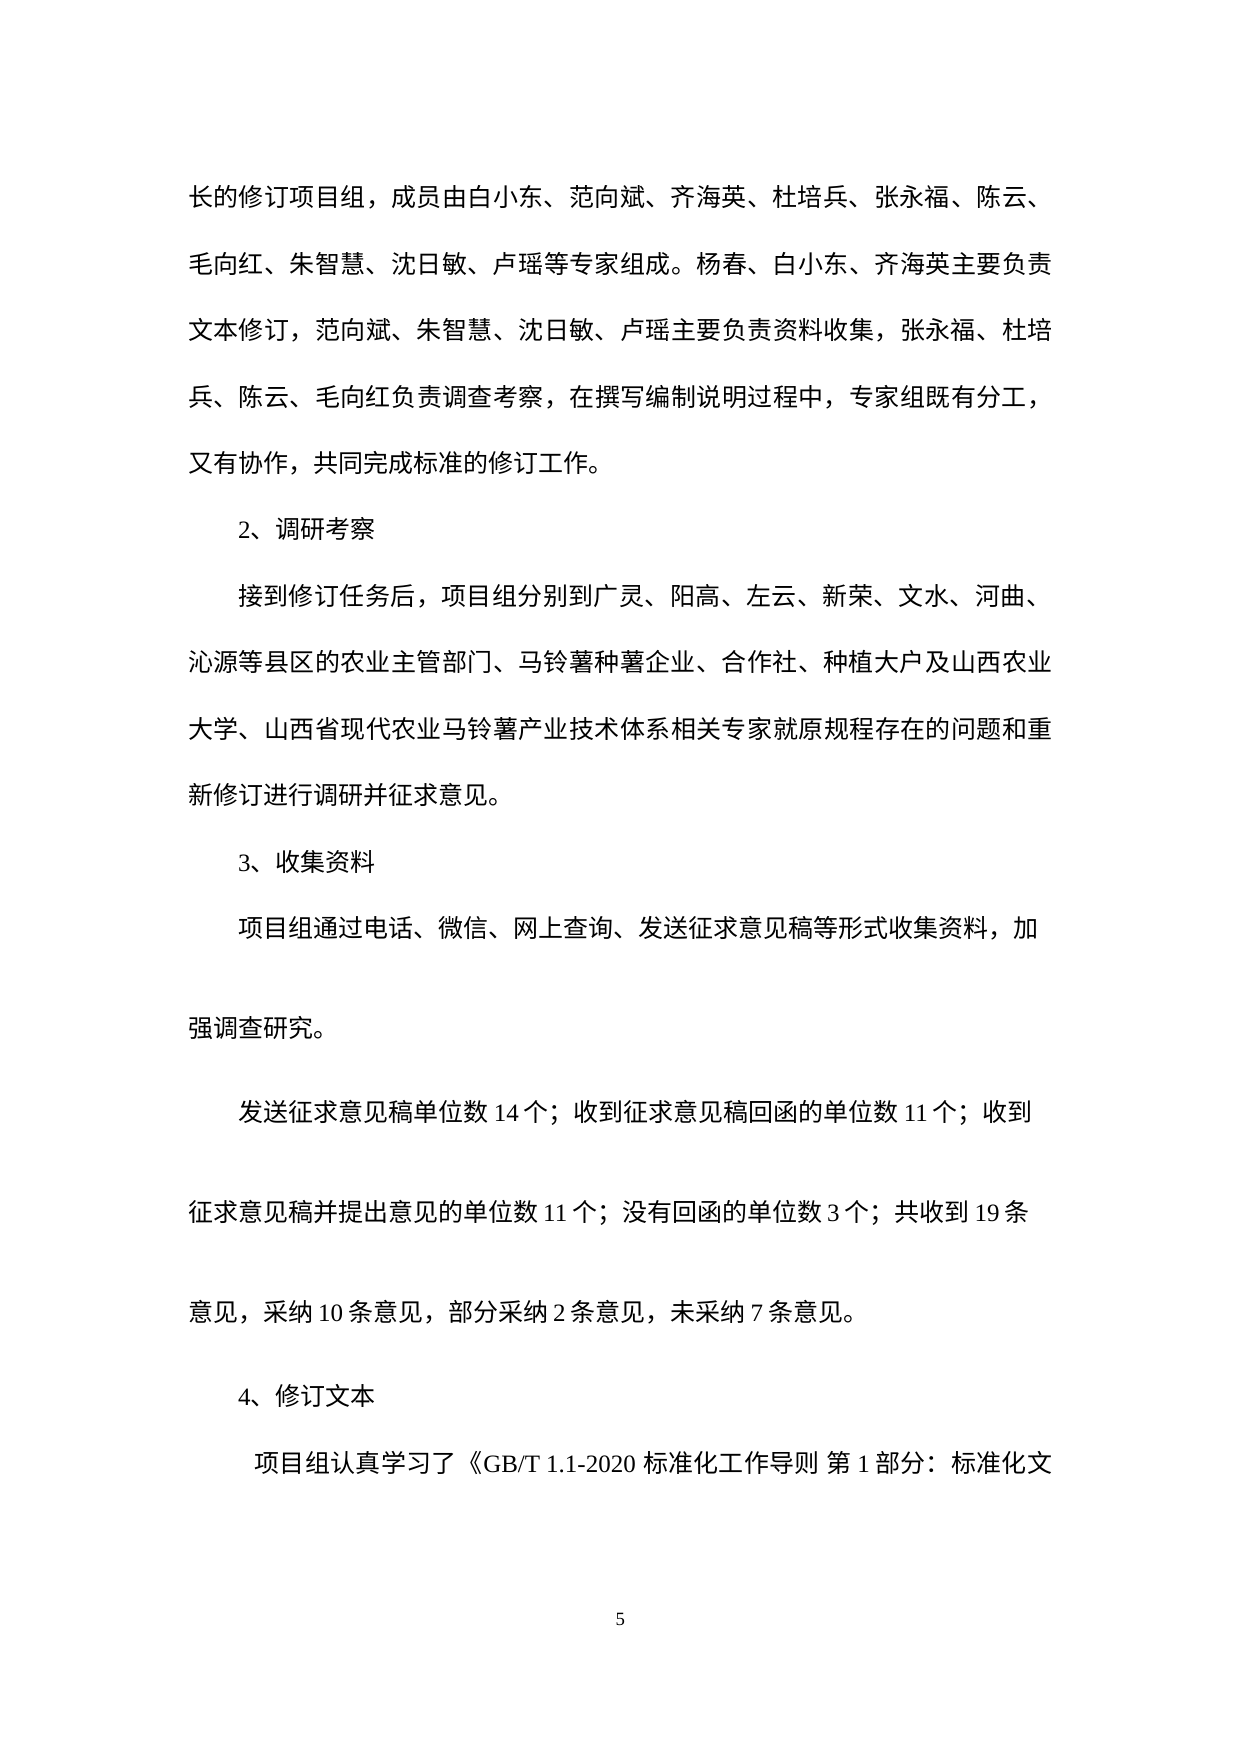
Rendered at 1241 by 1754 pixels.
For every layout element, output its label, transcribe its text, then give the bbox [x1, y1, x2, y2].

text 接到修订任务后，项目组分别到广灵、阳高、左云、新荣、文水、河曲、沁源等县区的农业主管部门、马铃薯种薯企业、合作社、种植大户及山西农业大学、山西省现代农业马铃薯产业技术体系相关专家就原规程存在的问题和重新修订进行调研并征求意见。 [188, 561, 1052, 827]
text 4、修订文本 [188, 1362, 1052, 1428]
text 发送征求意见稿单位数 14个；收到征求意见稿回函的单位数11个；收到征求意见稿并提出意见的单位数11个；没有回函的单位数3个；共收到19条意见，采纳10条意见，部分采纳2条意见，未采纳7条意见。 [188, 1078, 1052, 1344]
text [188, 162, 1052, 495]
text 2、调研考察 [188, 495, 1052, 561]
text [188, 1428, 1052, 1495]
text 项目组通过电话、微信、网上查询、发送征求意见稿等形式收集资料，加强调查研究。 [188, 893, 1052, 1060]
text 3、收集资料 [188, 827, 1052, 893]
